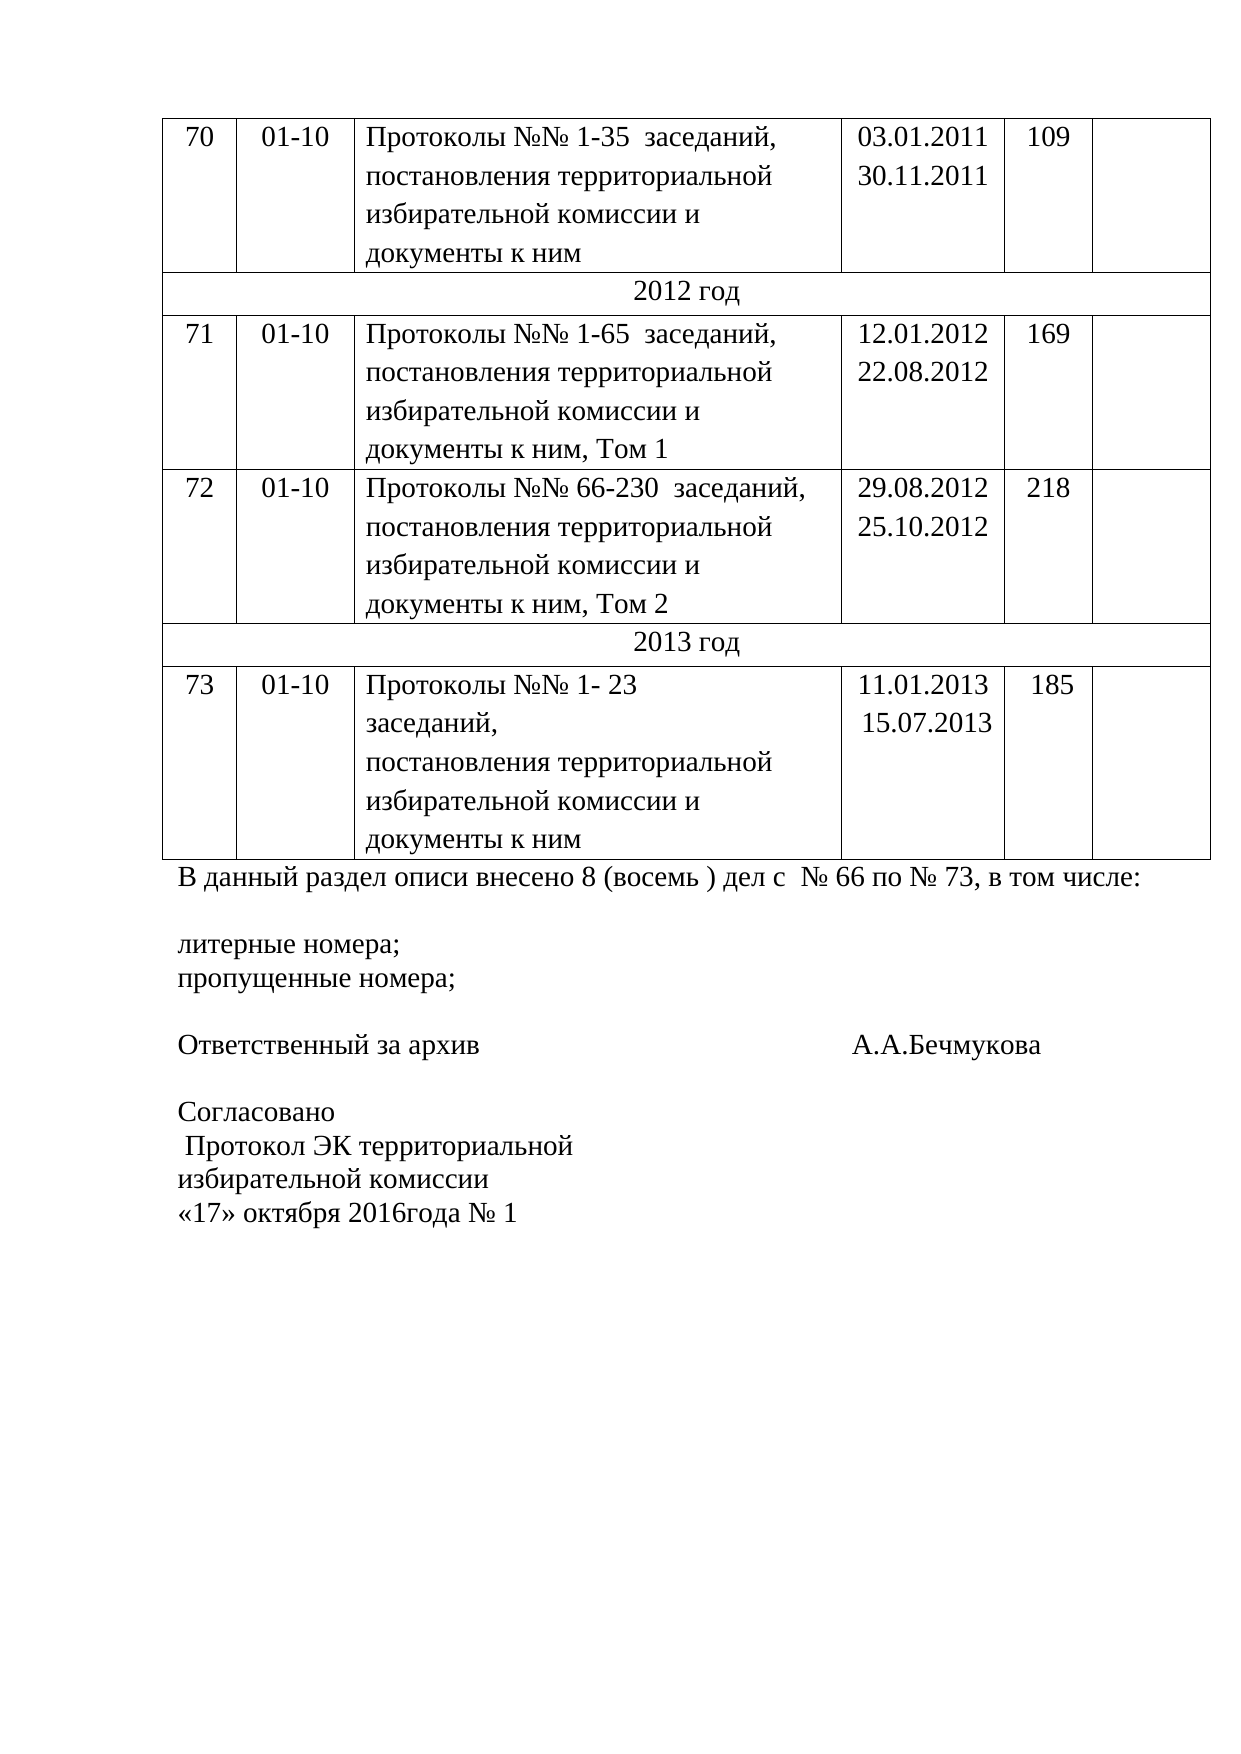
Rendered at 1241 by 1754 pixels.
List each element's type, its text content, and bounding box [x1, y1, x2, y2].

table_cell Протоколы №№ 66-230 заседаний, постановления территориальной избирательной комиссии и документы к ним, Том 2 [355, 470, 841, 623]
table_cell Протоколы №№ 1-35 заседаний, постановления территориальной избирательной комиссии и документы к ним [355, 119, 841, 272]
text избирательной комиссии [177, 1161, 1152, 1195]
table_cell Протоколы №№ 1-65 заседаний, постановления территориальной избирательной комиссии и документы к ним, Том 1 [355, 316, 841, 469]
text литерные номера; [177, 927, 1152, 960]
text пропущенные номера; [177, 960, 1152, 994]
table_cell 03.01.2011 30.11.2011 [842, 119, 1004, 272]
text В данный раздел описи внесено 8 (восемь ) дел с № 66 по № 73, в том числе: [177, 860, 1152, 893]
table_cell 218 [1005, 470, 1092, 623]
table_cell 01-10 [237, 470, 354, 623]
table_cell 01-10 [237, 316, 354, 469]
table_cell 73 [163, 667, 236, 858]
text Согласовано [177, 1094, 1152, 1128]
table_cell 185 [1005, 667, 1092, 858]
table_cell 11.01.2013 15.07.2013 [842, 667, 1004, 858]
table_cell 70 [163, 119, 236, 272]
table_cell 72 [163, 470, 236, 623]
table_cell 2012 год [163, 273, 1210, 315]
table_cell Протоколы №№ 1- 23 заседаний, постановления территориальной избирательной комиссии и документы к ним [355, 667, 841, 858]
table_cell 29.08.2012 25.10.2012 [842, 470, 1004, 623]
table_cell 12.01.2012 22.08.2012 [842, 316, 1004, 469]
table_cell [1093, 119, 1210, 272]
table_cell [1093, 470, 1210, 623]
text Ответственный за архив А.А.Бечмукова [177, 1027, 1152, 1061]
table_cell 109 [1005, 119, 1092, 272]
table_cell 01-10 [237, 119, 354, 272]
table_cell 71 [163, 316, 236, 469]
table_cell 2013 год [163, 624, 1210, 666]
table_cell 01-10 [237, 667, 354, 858]
text Протокол ЭК территориальной [177, 1128, 1152, 1161]
table_cell [1093, 667, 1210, 858]
text «17» октября 2016года № 1 [177, 1195, 1152, 1228]
table_cell 169 [1005, 316, 1092, 469]
table_cell [1093, 316, 1210, 469]
